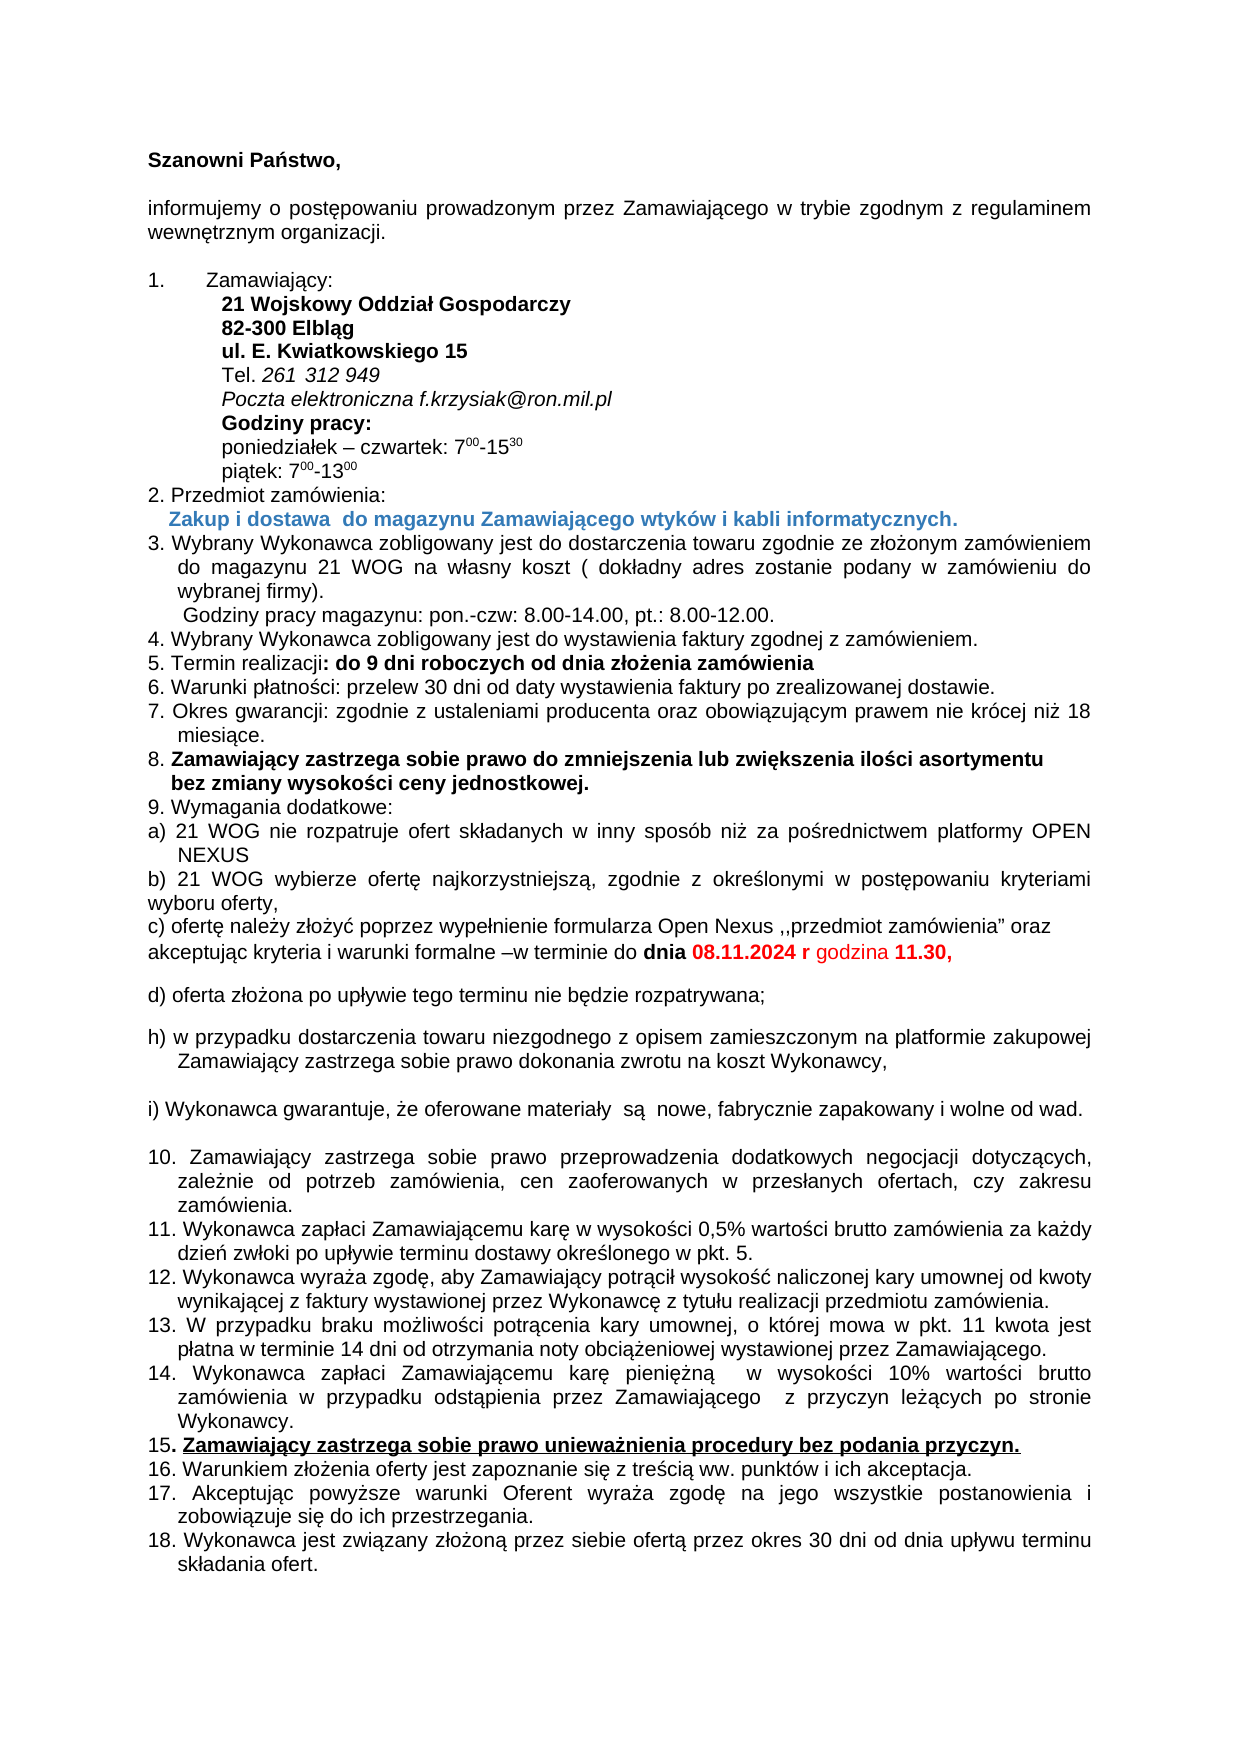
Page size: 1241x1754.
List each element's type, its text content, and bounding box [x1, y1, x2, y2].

text Godziny pracy magazynu: pon.-czw: 8.00-14.00, pt.: 8.00-12.00. [148, 603, 1093, 627]
text 3. Wybrany Wykonawca zobligowany jest do dostarczenia towaru zgodnie ze złożonym zamówieniem do magazynu 21 WOG na własny koszt ( dokładny adres zostanie podany w zamówieniu do wybranej firmy). [148, 531, 1093, 603]
text 11. Wykonawca zapłaci Zamawiającemu karę w wysokości 0,5% wartości brutto zamówienia za każdy dzień zwłoki po upływie terminu dostawy określonego w pkt. 5. [148, 1217, 1093, 1265]
text Szanowni Państwo, [148, 148, 1093, 172]
text d) oferta złożona po upływie tego terminu nie będzie rozpatrywana; [148, 983, 1093, 1007]
text 13. W przypadku braku możliwości potrącenia kary umownej, o której mowa w pkt. 11 kwota jest płatna w terminie 14 dni od otrzymania noty obciążeniowej wystawionej przez Zamawiającego. [148, 1313, 1093, 1361]
text 15. Zamawiający zastrzega sobie prawo unieważnienia procedury bez podania przyczyn. [148, 1432, 1093, 1456]
text 6. Warunki płatności: przelew 30 dni od daty wystawienia faktury po zrealizowanej dostawie. [148, 675, 1093, 699]
text 17. Akceptując powyższe warunki Oferent wyraża zgodę na jego wszystkie postanowienia i zobowiązuje się do ich przestrzegania. [148, 1480, 1093, 1528]
text Poczta elektroniczna f.krzysiak@ron.mil.pl [221, 387, 1093, 411]
text 1. Zamawiający: [148, 267, 1093, 291]
text ul. E. Kwiatkowskiego 15 [221, 339, 1093, 363]
text 14. Wykonawca zapłaci Zamawiającemu karę pieniężną w wysokości 10% wartości brutto zamówienia w przypadku odstąpienia przez Zamawiającego z przyczyn leżących po stronie Wykonawcy. [148, 1361, 1093, 1432]
text 7. Okres gwarancji: zgodnie z ustaleniami producenta oraz obowiązującym prawem nie krócej niż 18 miesiące. [148, 699, 1093, 747]
text 4. Wybrany Wykonawca zobligowany jest do wystawienia faktury zgodnej z zamówieniem. [148, 627, 1093, 651]
text Tel. 261 312 949 [221, 363, 1093, 387]
text a) 21 WOG nie rozpatruje ofert składanych w inny sposób niż za pośrednictwem platformy OPEN NEXUS [148, 818, 1093, 866]
text 21 Wojskowy Oddział Gospodarczy [221, 291, 1093, 315]
text Godziny pracy: [221, 411, 1093, 435]
text poniedziałek – czwartek: 700-1530 [221, 435, 1093, 459]
text b) 21 WOG wybierze ofertę najkorzystniejszą, zgodnie z określonymi w postępowaniu kryteriami wyboru oferty, [148, 866, 1093, 914]
text 5. Termin realizacji: do 9 dni roboczych od dnia złożenia zamówienia [148, 651, 1093, 675]
text 18. Wykonawca jest związany złożoną przez siebie ofertą przez okres 30 dni od dnia upływu terminu składania ofert. [148, 1528, 1093, 1576]
text 16. Warunkiem złożenia oferty jest zapoznanie się z treścią ww. punktów i ich akceptacja. [148, 1456, 1093, 1480]
text i) Wykonawca gwarantuje, że oferowane materiały są nowe, fabrycznie zapakowany i wolne od wad. [148, 1097, 1093, 1121]
text h) w przypadku dostarczenia towaru niezgodnego z opisem zamieszczonym na platformie zakupowej Zamawiający zastrzega sobie prawo dokonania zwrotu na koszt Wykonawcy, [148, 1025, 1093, 1073]
text bez zmiany wysokości ceny jednostkowej. [148, 771, 1093, 794]
text Zakup i dostawa do magazynu Zamawiającego wtyków i kabli informatycznych. [148, 507, 1093, 531]
text 2. Przedmiot zamówienia: [148, 483, 1093, 507]
text 12. Wykonawca wyraża zgodę, aby Zamawiający potrącił wysokość naliczonej kary umownej od kwoty wynikającej z faktury wystawionej przez Wykonawcę z tytułu realizacji przedmiotu zamówienia. [148, 1265, 1093, 1313]
text 9. Wymagania dodatkowe: [148, 794, 1093, 818]
text 82-300 Elbląg [221, 315, 1093, 339]
text 8. Zamawiający zastrzega sobie prawo do zmniejszenia lub zwiększenia ilości asortymentu [148, 747, 1093, 771]
text informujemy o postępowaniu prowadzonym przez Zamawiającego w trybie zgodnym z regulaminem wewnętrznym organizacji. [148, 196, 1093, 243]
text piątek: 700-1300 [221, 459, 1093, 483]
text 10. Zamawiający zastrzega sobie prawo przeprowadzenia dodatkowych negocjacji dotyczących, zależnie od potrzeb zamówienia, cen zaoferowanych w przesłanych ofertach, czy zakresu zamówienia. [148, 1145, 1093, 1217]
text c) ofertę należy złożyć poprzez wypełnienie formularza Open Nexus ,,przedmiot zamówienia” oraz akceptując kryteria i warunki formalne –w terminie do dnia 08.11.2024 r godzina 11.30, [148, 914, 1093, 964]
